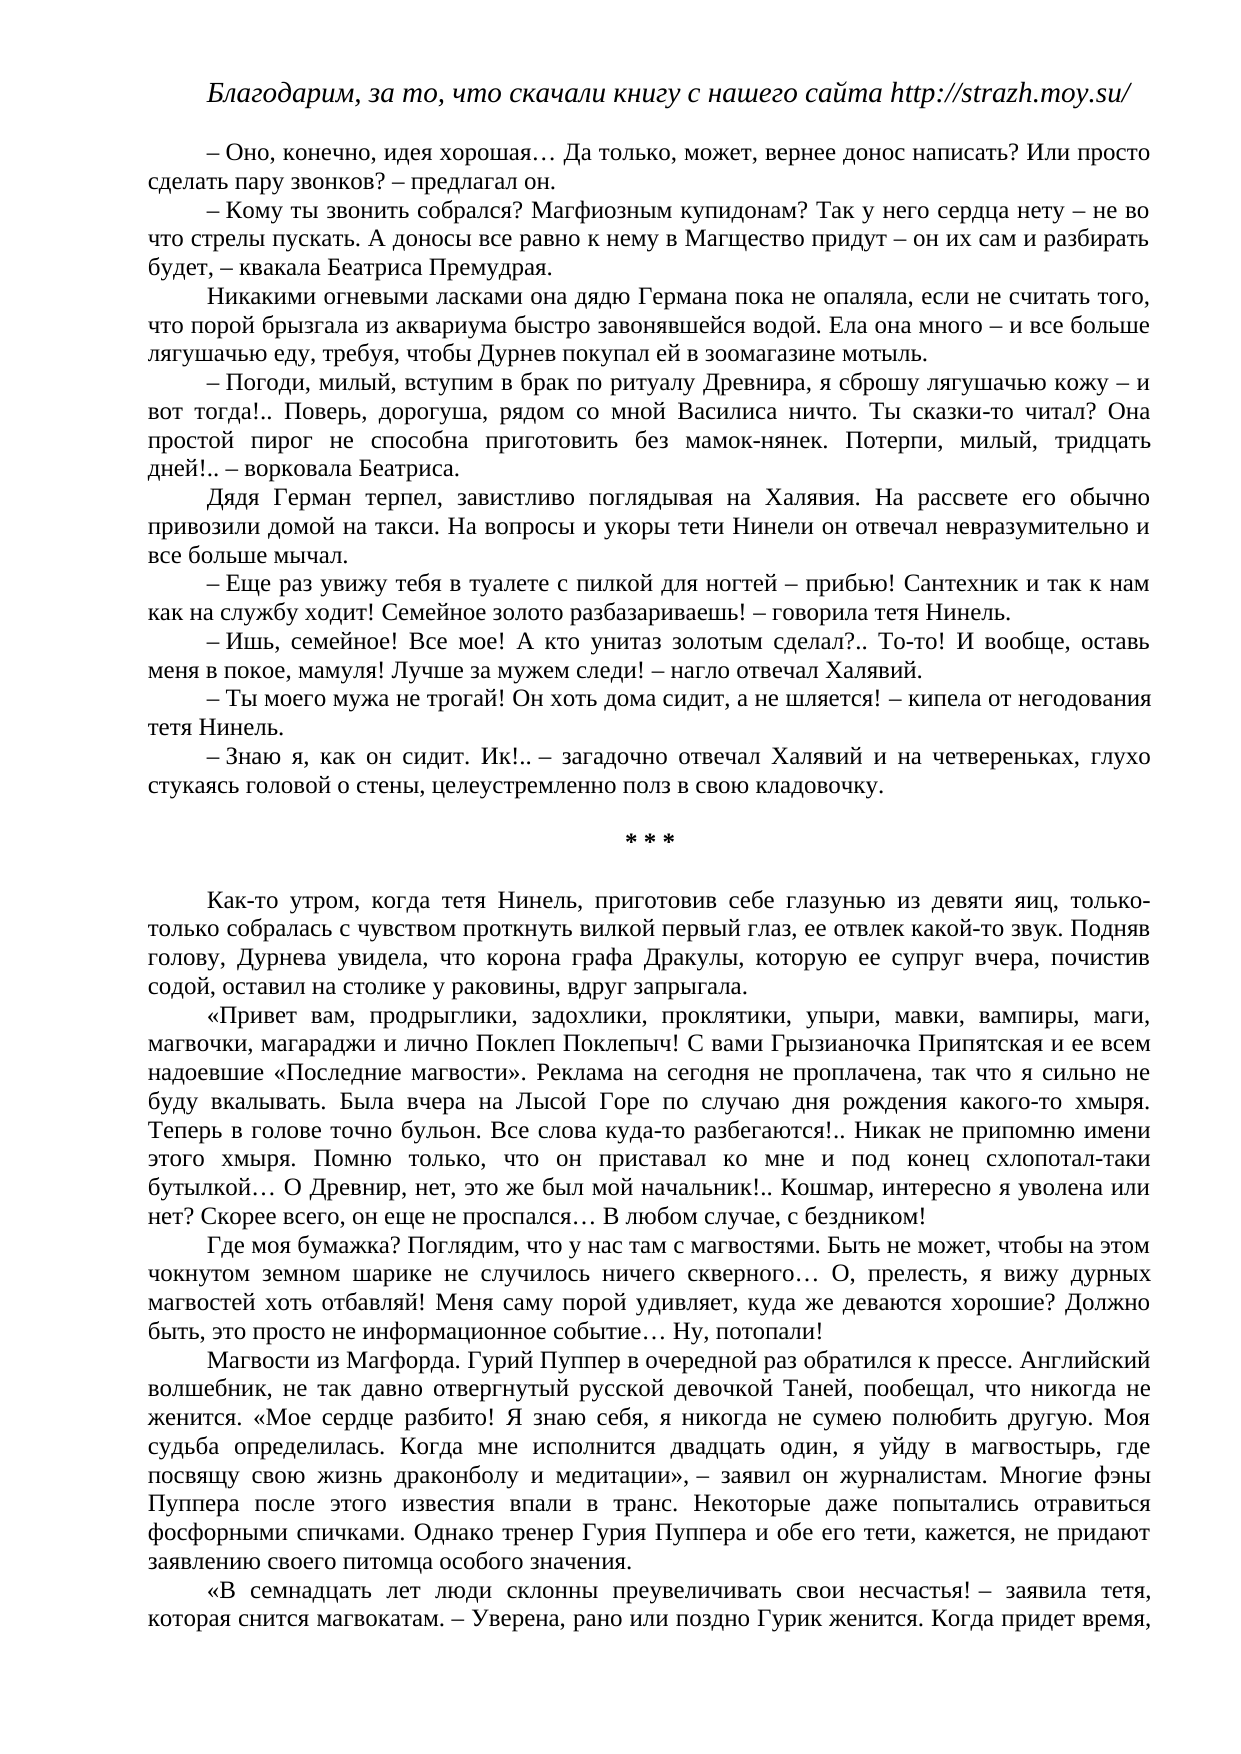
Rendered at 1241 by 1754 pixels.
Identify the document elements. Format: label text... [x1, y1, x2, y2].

text Дядя Герман терпел, завистливо поглядывая на Халявия. На рассвете его обычно привозили домой на такси. На вопросы и укоры тети Нинели он отвечал невразумительно и все больше мычал. [148, 482, 1152, 568]
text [148, 1575, 1152, 1632]
text – Погоди, милый, вступим в брак по ритуалу Древнира, я сброшу лягушачью кожу – и вот тогда!.. Поверь, дорогуша, рядом со мной Василиса ничто. Ты сказки-то читал? Она простой пирог не способна приготовить без мамок-нянек. Потерпи, милый, тридцать дней!.. – ворковала Беатриса. [148, 367, 1152, 482]
text Никакими огневыми ласками она дядю Германа пока не опаляла, если не считать того, что порой брызгала из аквариума быстро завонявшейся водой. Ела она много – и все больше лягушачью еду, требуя, чтобы Дурнев покупал ей в зоомагазине мотыль. [148, 281, 1152, 367]
text Магвости из Магфорда. Гурий Пуппер в очередной раз обратился к прессе. Английский волшебник, не так давно отвергнутый русской девочкой Таней, пообещал, что никогда не женится. «Мое сердце разбито! Я знаю себя, я никогда не сумею полюбить другую. Моя судьба определилась. Когда мне исполнится двадцать один, я уйду в магвостырь, где посвящу свою жизнь драконболу и медитации», – заявил он журналистам. Многие фэны Пуппера после этого известия впали в транс. Некоторые даже попытались отравиться фосфорными спичками. Однако тренер Гурия Пуппера и обе его тети, кажется, не придают заявлению своего питомца особого значения. [148, 1345, 1152, 1575]
text Как-то утром, когда тетя Нинель, приготовив себе глазунью из девяти яиц, только-только собралась с чувством проткнуть вилкой первый глаз, ее отвлек какой-то звук. Подняв голову, Дурнева увидела, что корона графа Дракулы, которую ее супруг вчера, почистив содой, оставил на столике у раковины, вдруг запрыгала. [148, 885, 1152, 1000]
text – Оно, конечно, идея хорошая… Да только, может, вернее донос написать? Или просто сделать пару звонков? – предлагал он. [148, 137, 1152, 195]
text – Ты моего мужа не трогай! Он хоть дома сидит, а не шляется! – кипела от негодования тетя Нинель. [148, 683, 1152, 741]
text Где моя бумажка? Поглядим, что у нас там с магвостями. Быть не может, чтобы на этом чокнутом земном шарике не случилось ничего скверного… О, прелесть, я вижу дурных магвостей хоть отбавляй! Меня саму порой удивляет, куда же деваются хорошие? Должно быть, это просто не информационное событие… Ну, потопали! [148, 1230, 1152, 1345]
text – Еще раз увижу тебя в туалете с пилкой для ногтей – прибью! Сантехник и так к нам как на службу ходит! Семейное золото разбазариваешь! – говорила тетя Нинель. [148, 568, 1152, 626]
text – Знаю я, как он сидит. Ик!.. – загадочно отвечал Халявий и на четвереньках, глухо стукаясь головой о стены, целеустремленно полз в свою кладовочку. [148, 741, 1152, 798]
text «Привет вам, продрыглики, задохлики, проклятики, упыри, мавки, вампиры, маги, магвочки, магараджи и лично Поклеп Поклепыч! С вами Грызианочка Припятская и ее всем надоевшие «Последние магвости». Реклама на сегодня не проплачена, так что я сильно не буду вкалывать. Была вчера на Лысой Горе по случаю дня рождения какого-то хмыря. Теперь в голове точно бульон. Все слова куда-то разбегаются!.. Никак не припомню имени этого хмыря. Помню только, что он приставал ко мне и под конец схлопотал-таки бутылкой… О Древнир, нет, это же был мой начальник!.. Кошмар, интересно я уволена или нет? Скорее всего, он еще не проспался… В любом случае, с бездником! [148, 1000, 1152, 1230]
text – Ишь, семейное! Все мое! А кто унитаз золотым сделал?.. То-то! И вообще, оставь меня в покое, мамуля! Лучше за мужем следи! – нагло отвечал Халявий. [148, 626, 1152, 683]
subtitle * * * [148, 827, 1152, 856]
text – Кому ты звонить собрался? Магфиозным купидонам? Так у него сердца нету – не во что стрелы пускать. А доносы все равно к нему в Магщество придут – он их сам и разбирать будет, – квакала Беатриса Премудрая. [148, 195, 1152, 281]
